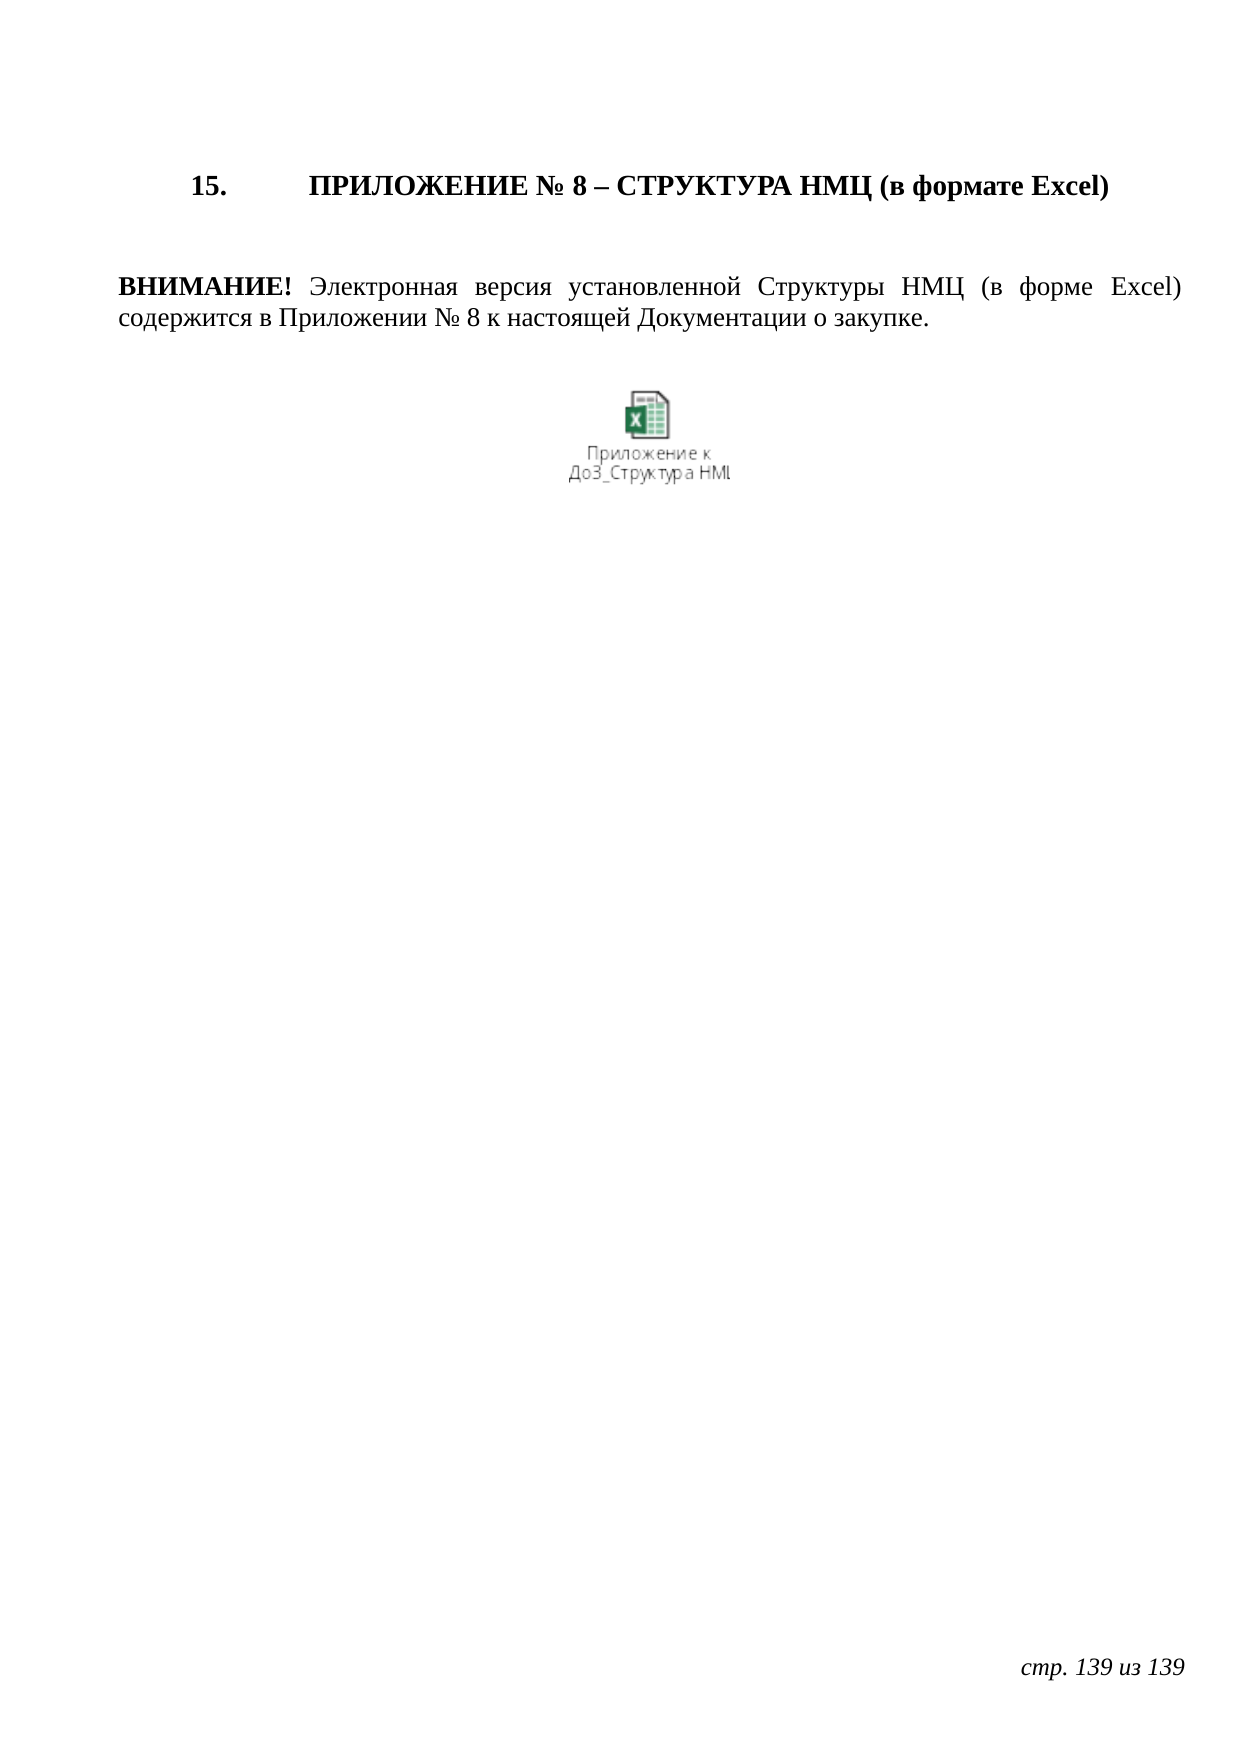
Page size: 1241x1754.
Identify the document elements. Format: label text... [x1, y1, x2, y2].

subtitle ПРИЛОЖЕНИЕ № 8 – СТРУКТУРА НМЦ (в формате Excel) [118, 168, 1181, 202]
text ВНИМАНИЕ! Электронная версия установленной Структуры НМЦ (в форме Excel) содержится в Приложении № 8 к настоящей Документации о закупке. [118, 270, 1181, 333]
